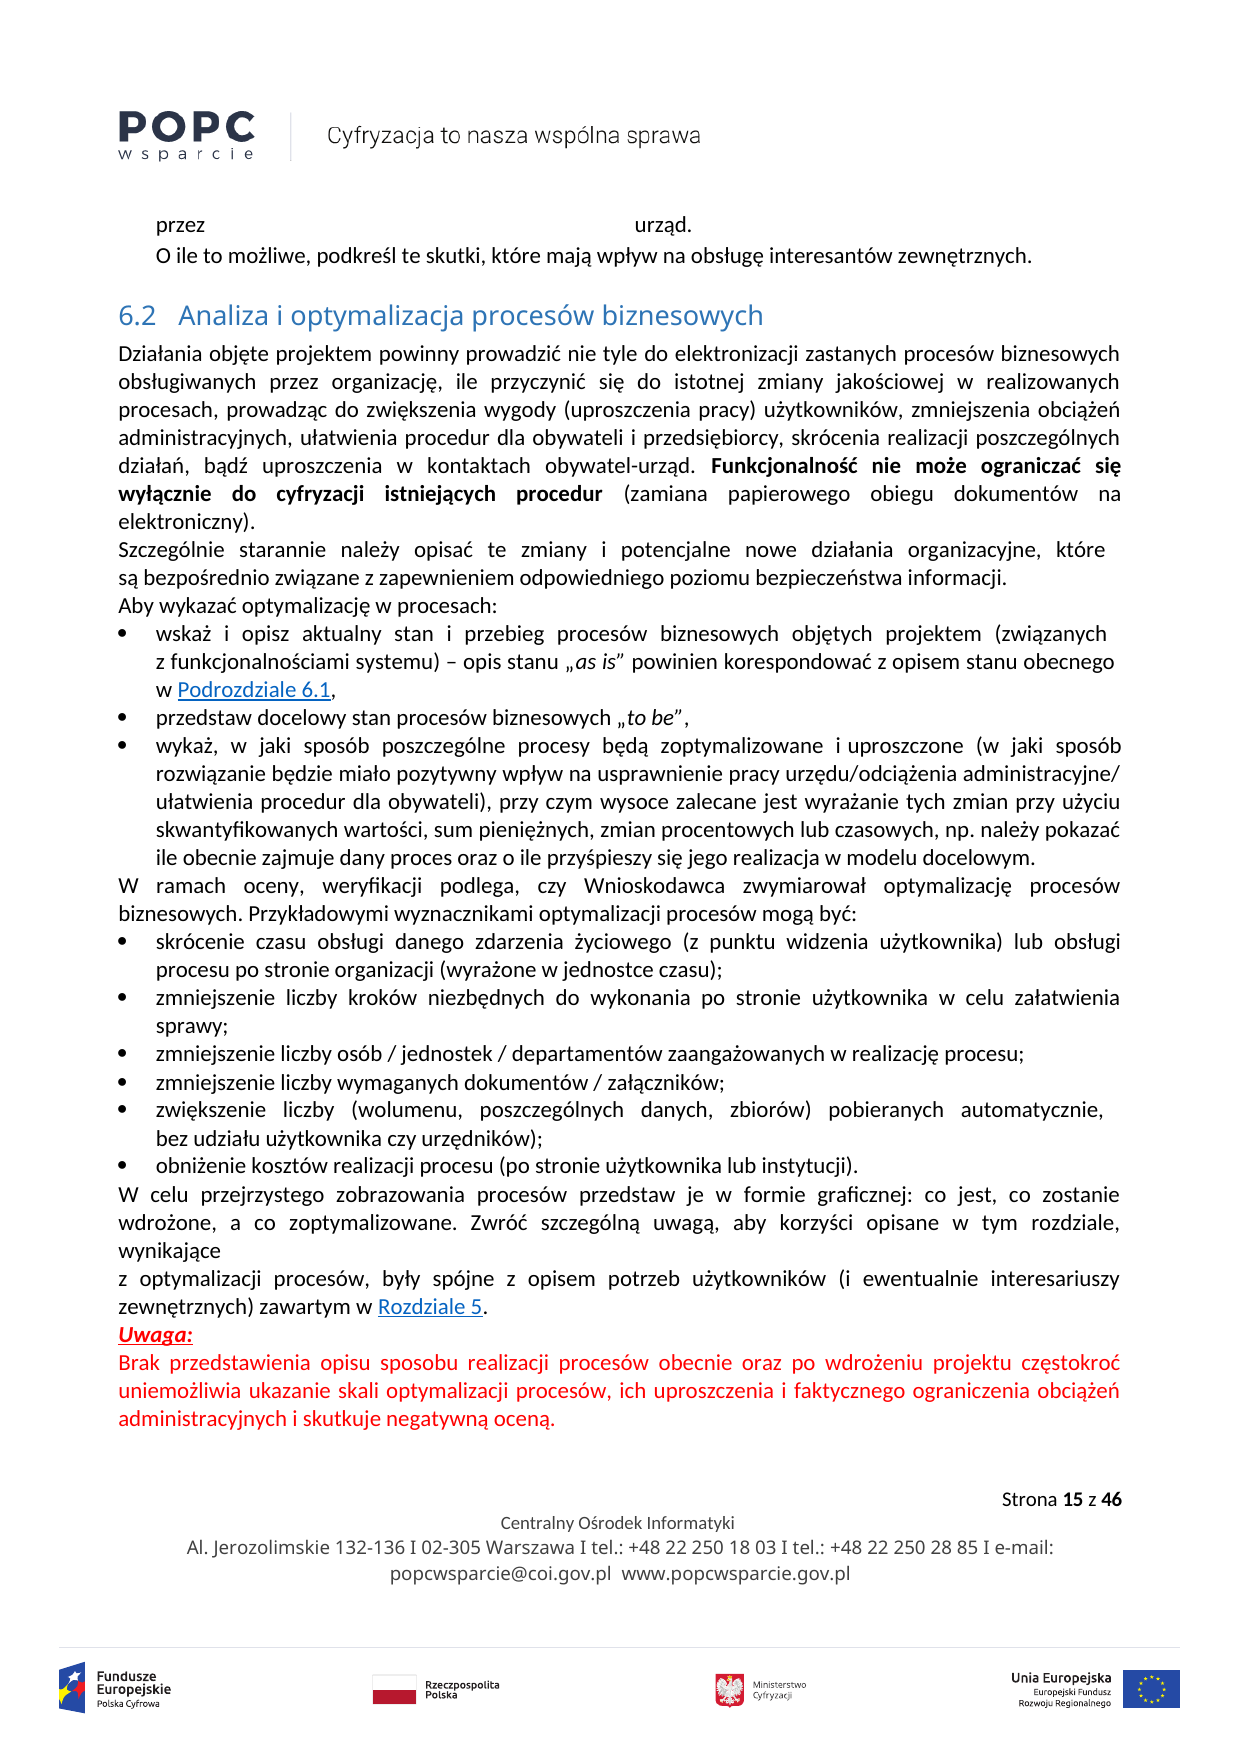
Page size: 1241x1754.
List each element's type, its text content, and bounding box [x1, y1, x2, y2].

text Działania objęte projektem powinny prowadzić nie tyle do elektronizacji zastanych procesów biznesowych obsługiwanych przez organizację, ile przyczynić się do istotnej zmiany jakościowej w realizowanych procesach, prowadząc do zwiększenia wygody (uproszczenia pracy) użytkowników, zmniejszenia obciążeń administracyjnych, ułatwienia procedur dla obywateli i przedsiębiorcy, skrócenia realizacji poszczególnych działań, bądź uproszczenia w kontaktach obywatel-urząd. Funkcjonalność nie może ograniczać się wyłącznie do cyfryzacji istniejących procedur (zamiana papierowego obiegu dokumentów na elektroniczny). [118, 339, 1122, 535]
list zmniejszenie liczby kroków niezbędnych do wykonania po stronie użytkownika w celu załatwienia sprawy; [118, 983, 1122, 1039]
list obniżenie kosztów realizacji procesu (po stronie użytkownika lub instytucji). [118, 1152, 1122, 1180]
text Szczególnie starannie należy opisać te zmiany i potencjalne nowe działania organizacyjne, które są bezpośrednio związane z zapewnieniem odpowiedniego poziomu bezpieczeństwa informacji. [118, 535, 1122, 591]
picture [118, 94, 709, 183]
list W celu przejrzystego zobrazowania procesów przedstaw je w formie graficznej: co jest, co zostanie wdrożone, a co zoptymalizowane. Zwróć szczególną uwagą, aby korzyści opisane w tym rozdziale, wynikające z optymalizacji procesów, były spójne z opisem potrzeb użytkowników (i ewentualnie interesariuszy zewnętrznych) zawartym w Rozdziale 5. [118, 1180, 1122, 1320]
list zmniejszenie liczby wymaganych dokumentów / załączników; [118, 1068, 1122, 1096]
list zwiększenie liczby (wolumenu, poszczególnych danych, zbiorów) pobieranych automatycznie, bez udziału użytkownika czy urzędników); [118, 1096, 1122, 1152]
list wskaż i opisz aktualny stan i przebieg procesów biznesowych objętych projektem (związanych z funkcjonalnościami systemu) – opis stanu „as is” powinien korespondować z opisem stanu obecnego w Podrozdziale 6.1, [118, 619, 1122, 703]
list Brak przedstawienia opisu sposobu realizacji procesów obecnie oraz po wdrożeniu projektu częstokroć uniemożliwia ukazanie skali optymalizacji procesów, ich uproszczenia i faktycznego ograniczenia obciążeń administracyjnych i skutkuje negatywną oceną. [118, 1348, 1122, 1432]
text W ramach oceny, weryfikacji podlega, czy Wnioskodawca zwymiarował optymalizację procesów biznesowych. Przykładowymi wyznacznikami optymalizacji procesów mogą być: [118, 871, 1122, 927]
list przedstaw docelowy stan procesów biznesowych „to be”, [118, 703, 1122, 731]
text Aby wykazać optymalizację w procesach: [118, 591, 1122, 619]
text Uwaga: [118, 1320, 1122, 1348]
list skrócenie czasu obsługi danego zdarzenia życiowego (z punktu widzenia użytkownika) lub obsługi procesu po stronie organizacji (wyrażone w jednostce czasu); [118, 927, 1122, 983]
list wykaż, w jaki sposób poszczególne procesy będą zoptymalizowane i uproszczone (w jaki sposób rozwiązanie będzie miało pozytywny wpływ na usprawnienie pracy urzędu/odciążenia administracyjne/ ułatwienia procedur dla obywateli), przy czym wysoce zalecane jest wyrażanie tych zmian przy użyciu skwantyfikowanych wartości, sum pieniężnych, zmian procentowych lub czasowych, np. należy pokazać ile obecnie zajmuje dany proces oraz o ile przyśpieszy się jego realizacja w modelu docelowym. [118, 731, 1122, 871]
subtitle Analiza i optymalizacja procesów biznesowych [118, 296, 1122, 333]
list zmniejszenie liczby osób / jednostek / departamentów zaangażowanych w realizację procesu; [118, 1039, 1122, 1068]
